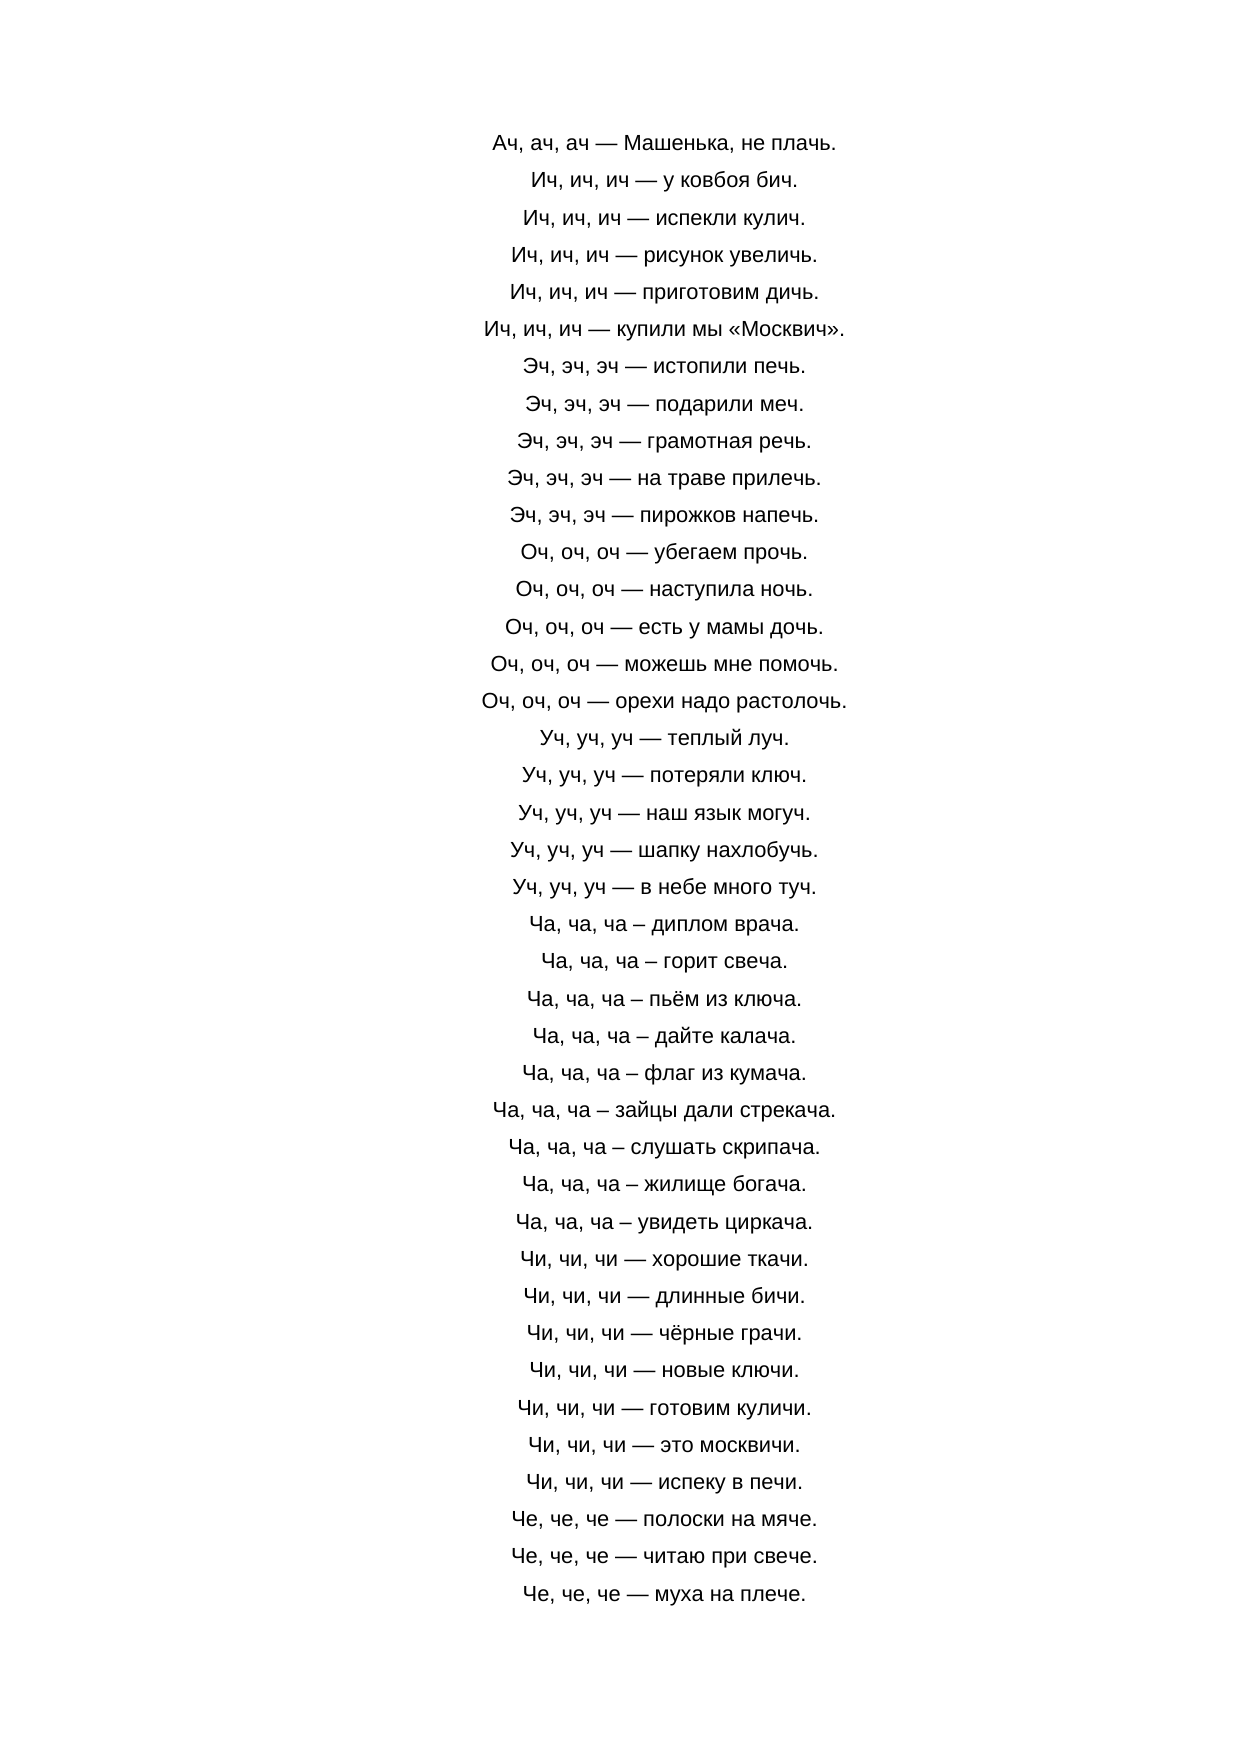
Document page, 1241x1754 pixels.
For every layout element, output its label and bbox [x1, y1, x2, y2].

text [177, 118, 1152, 1606]
